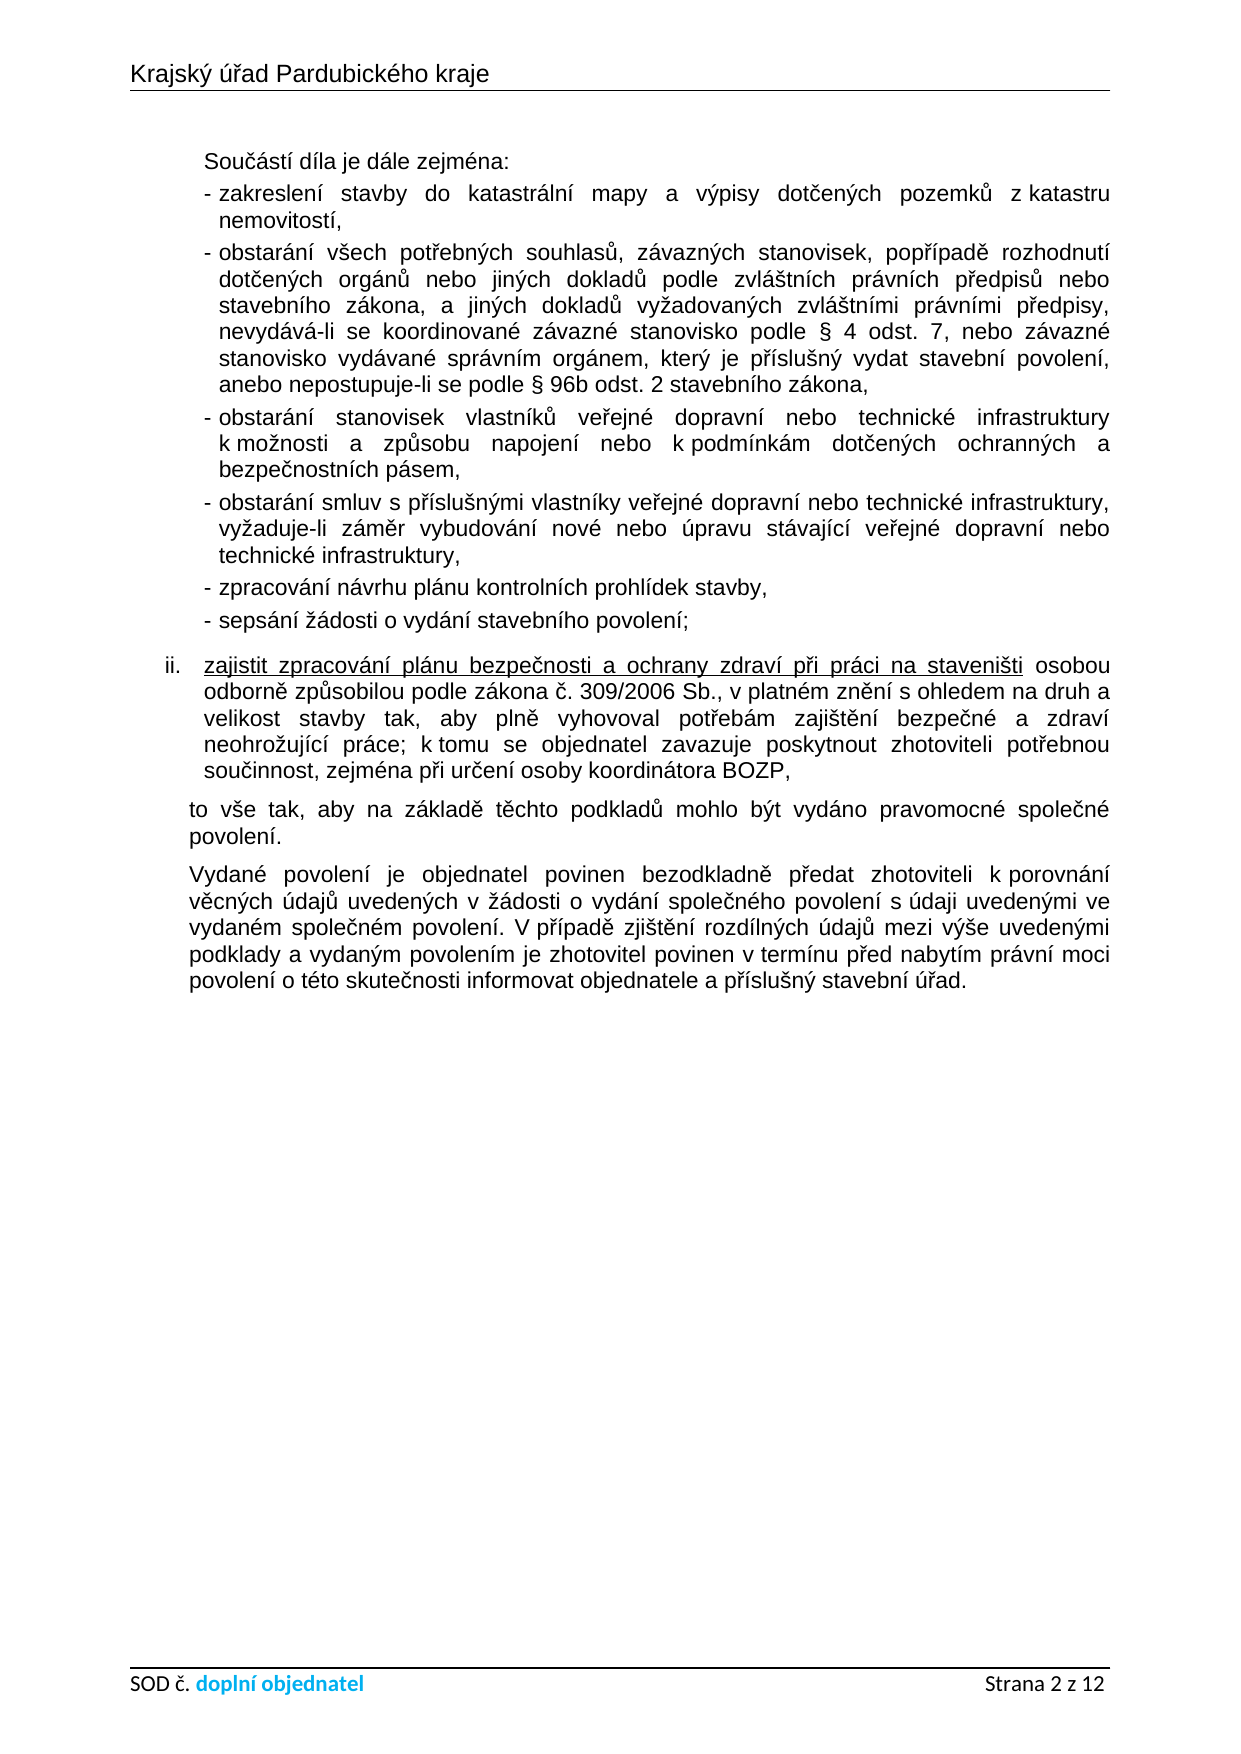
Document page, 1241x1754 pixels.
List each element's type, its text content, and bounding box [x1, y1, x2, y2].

list obstarání stanovisek vlastníků veřejné dopravní nebo technické infrastruktury k možnosti a způsobu napojení nebo k podmínkám dotčených ochranných a bezpečnostních pásem, [204, 404, 1110, 483]
list zakreslení stavby do katastrální mapy a výpisy dotčených pozemků z katastru nemovitostí, [204, 180, 1110, 233]
list obstarání smluv s příslušnými vlastníky veřejné dopravní nebo technické infrastruktury, vyžaduje-li záměr vybudování nové nebo úpravu stávající veřejné dopravní nebo technické infrastruktury, [204, 489, 1110, 568]
list zpracování návrhu plánu kontrolních prohlídek stavby, [204, 574, 1110, 601]
text Vydané povolení je objednatel povinen bezodkladně předat zhotoviteli k porovnání věcných údajů uvedených v žádosti o vydání společného povolení s údaji uvedenými ve vydaném společném povolení. V případě zjištění rozdílných údajů mezi výše uvedenými podklady a vydaným povolením je zhotovitel povinen v termínu před nabytím právní moci povolení o této skutečnosti informovat objednatele a příslušný stavební úřad. [189, 861, 1110, 993]
list Součástí díla je dále zejména: [204, 148, 1110, 174]
list sepsání žádosti o vydání stavebního povolení; [204, 607, 1110, 633]
text to vše tak, aby na základě těchto podkladů mohlo být vydáno pravomocné společné povolení. [189, 796, 1110, 849]
list obstarání všech potřebných souhlasů, závazných stanovisek, popřípadě rozhodnutí dotčených orgánů nebo jiných dokladů podle zvláštních právních předpisů nebo stavebního zákona, a jiných dokladů vyžadovaných zvláštními právními předpisy, nevydává-li se koordinované závazné stanovisko podle § 4 odst. 7, nebo závazné stanovisko vydávané správním orgánem, který je příslušný vydat stavební povolení, anebo nepostupuje-li se podle § 96b odst. 2 stavebního zákona, [204, 239, 1110, 397]
list zajistit zpracování plánu bezpečnosti a ochrany zdraví při práci na staveništi osobou odborně způsobilou podle zákona č. 309/2006 Sb., v platném znění s ohledem na druh a velikost stavby tak, aby plně vyhovoval potřebám zajištění bezpečné a zdraví neohrožující práce; k tomu se objednatel zavazuje poskytnout zhotoviteli potřebnou součinnost, zejména při určení osoby koordinátora BOZP, [181, 652, 1110, 784]
